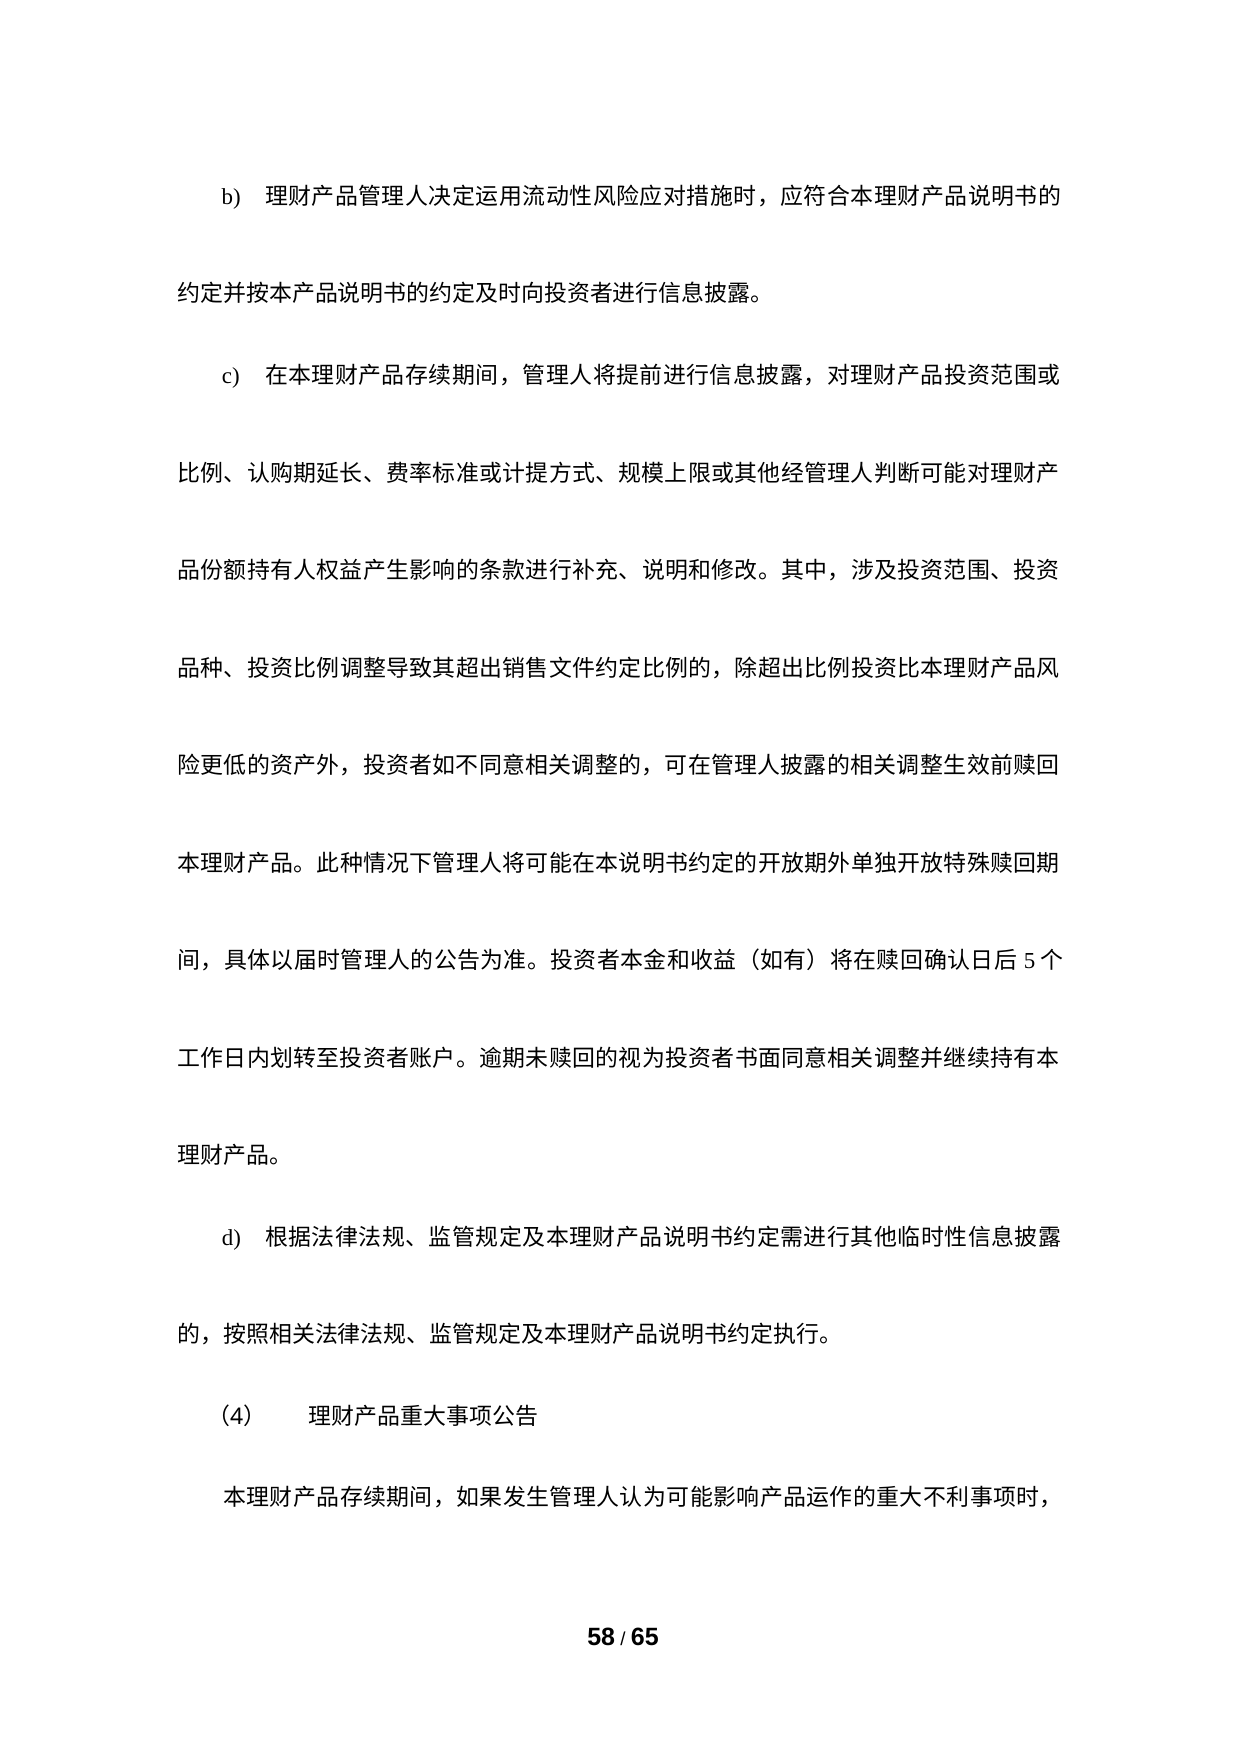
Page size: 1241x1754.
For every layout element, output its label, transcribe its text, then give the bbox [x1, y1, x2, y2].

list 在本理财产品存续期间，管理人将提前进行信息披露，对理财产品投资范围或比例、认购期延长、费率标准或计提方式、规模上限或其他经管理人判断可能对理财产品份额持有人权益产生影响的条款进行补充、说明和修改。其中，涉及投资范围、投资品种、投资比例调整导致其超出销售文件约定比例的，除超出比例投资比本理财产品风险更低的资产外，投资者如不同意相关调整的，可在管理人披露的相关调整生效前赎回本理财产品。此种情况下管理人将可能在本说明书约定的开放期外单独开放特殊赎回期间，具体以届时管理人的公告为准。投资者本金和收益（如有）将在赎回确认日后5个工作日内划转至投资者账户。逾期未赎回的视为投资者书面同意相关调整并继续持有本理财产品。 [177, 341, 1063, 1186]
list 理财产品管理人决定运用流动性风险应对措施时，应符合本理财产品说明书的约定并按本产品说明书的约定及时向投资者进行信息披露。 [177, 162, 1063, 324]
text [177, 1463, 1063, 1528]
list 根据法律法规、监管规定及本理财产品说明书约定需进行其他临时性信息披露的，按照相关法律法规、监管规定及本理财产品说明书约定执行。 [177, 1203, 1063, 1365]
list 理财产品重大事项公告 [177, 1382, 1063, 1447]
